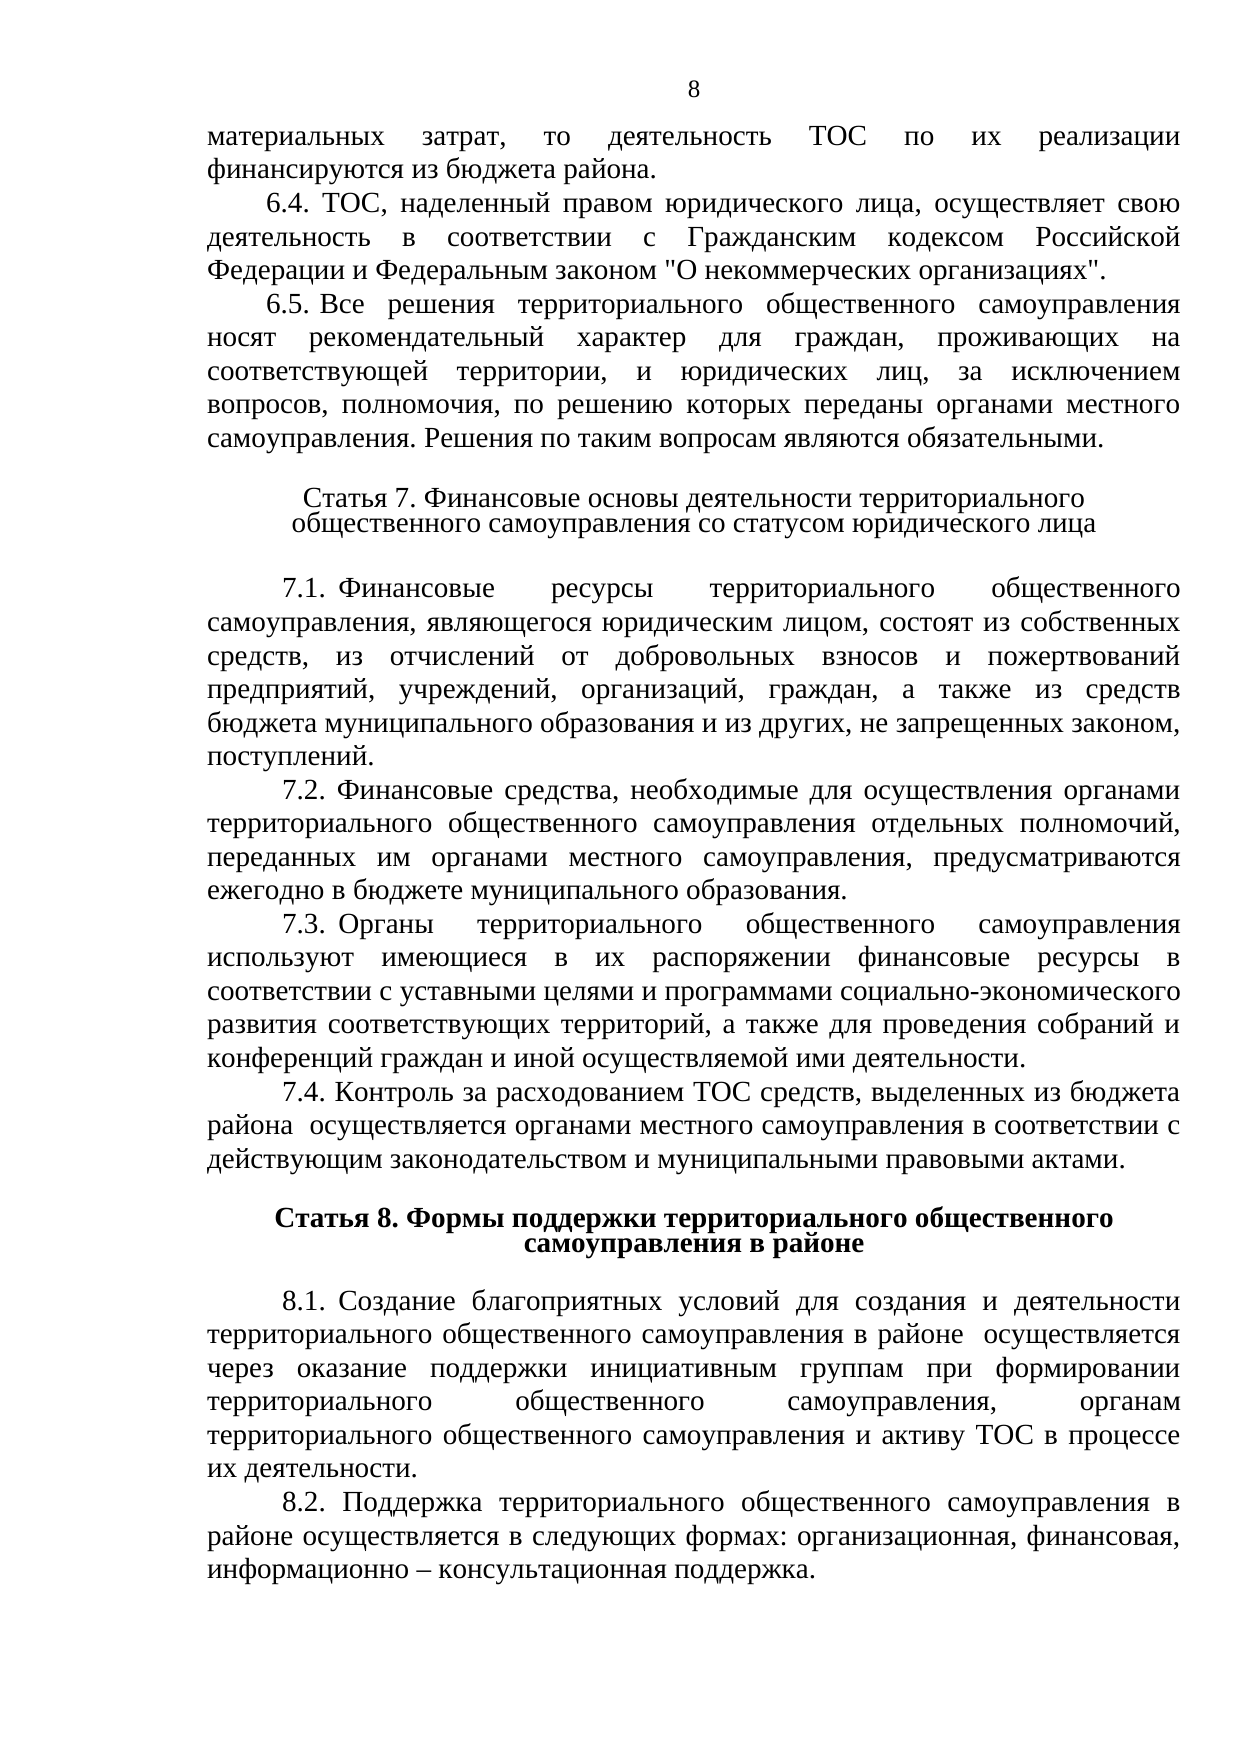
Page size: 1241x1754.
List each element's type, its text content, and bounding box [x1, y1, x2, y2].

text 6.5. Все решения территориального общественного самоуправления носят рекомендательный характер для граждан, проживающих на соответствующей территории, и юридических лиц, за исключением вопросов, полномочия, по решению которых переданы органами местного самоуправления. Решения по таким вопросам являются обязательными. [207, 286, 1181, 453]
text Статья 7. Финансовые основы деятельности территориального [207, 487, 1181, 512]
text 8.2. Поддержка территориального общественного самоуправления в районе осуществляется в следующих формах: организационная, финансовая, информационно – консультационная поддержка. [207, 1484, 1181, 1585]
text 7.3. Органы территориального общественного самоуправления используют имеющиеся в их распоряжении финансовые ресурсы в соответствии с уставными целями и программами социально-экономического развития соответствующих территорий, а также для проведения собраний и конференций граждан и иной осуществляемой ими деятельности. [207, 906, 1181, 1074]
text 7.4. Контроль за расходованием ТОС средств, выделенных из бюджета района осуществляется органами местного самоуправления в соответствии с действующим законодательством и муниципальными правовыми актами. [207, 1074, 1181, 1174]
text 7.2. Финансовые средства, необходимые для осуществления органами территориального общественного самоуправления отдельных полномочий, переданных им органами местного самоуправления, предусматриваются ежегодно в бюджете муниципального образования. [207, 772, 1181, 906]
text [207, 118, 1181, 185]
text общественного самоуправления со статусом юридического лица [207, 512, 1181, 537]
text Статья 8. Формы поддержки территориального общественного самоуправления в районе [207, 1208, 1181, 1258]
text 8.1. Создание благоприятных условий для создания и деятельности территориального общественного самоуправления в районе осуществляется через оказание поддержки инициативным группам при формировании территориального общественного самоуправления, органам территориального общественного самоуправления и активу ТОС в процессе их деятельности. [207, 1283, 1181, 1484]
text 7.1. Финансовые ресурсы территориального общественного самоуправления, являющегося юридическим лицом, состоят из собственных средств, из отчислений от добровольных взносов и пожертвований предприятий, учреждений, организаций, граждан, а также из средств бюджета муниципального образования и из других, не запрещенных законом, поступлений. [207, 571, 1181, 772]
text 6.4. ТОС, наделенный правом юридического лица, осуществляет свою деятельность в соответствии с Гражданским кодексом Российской Федерации и Федеральным законом "О некоммерческих организациях". [207, 185, 1181, 286]
